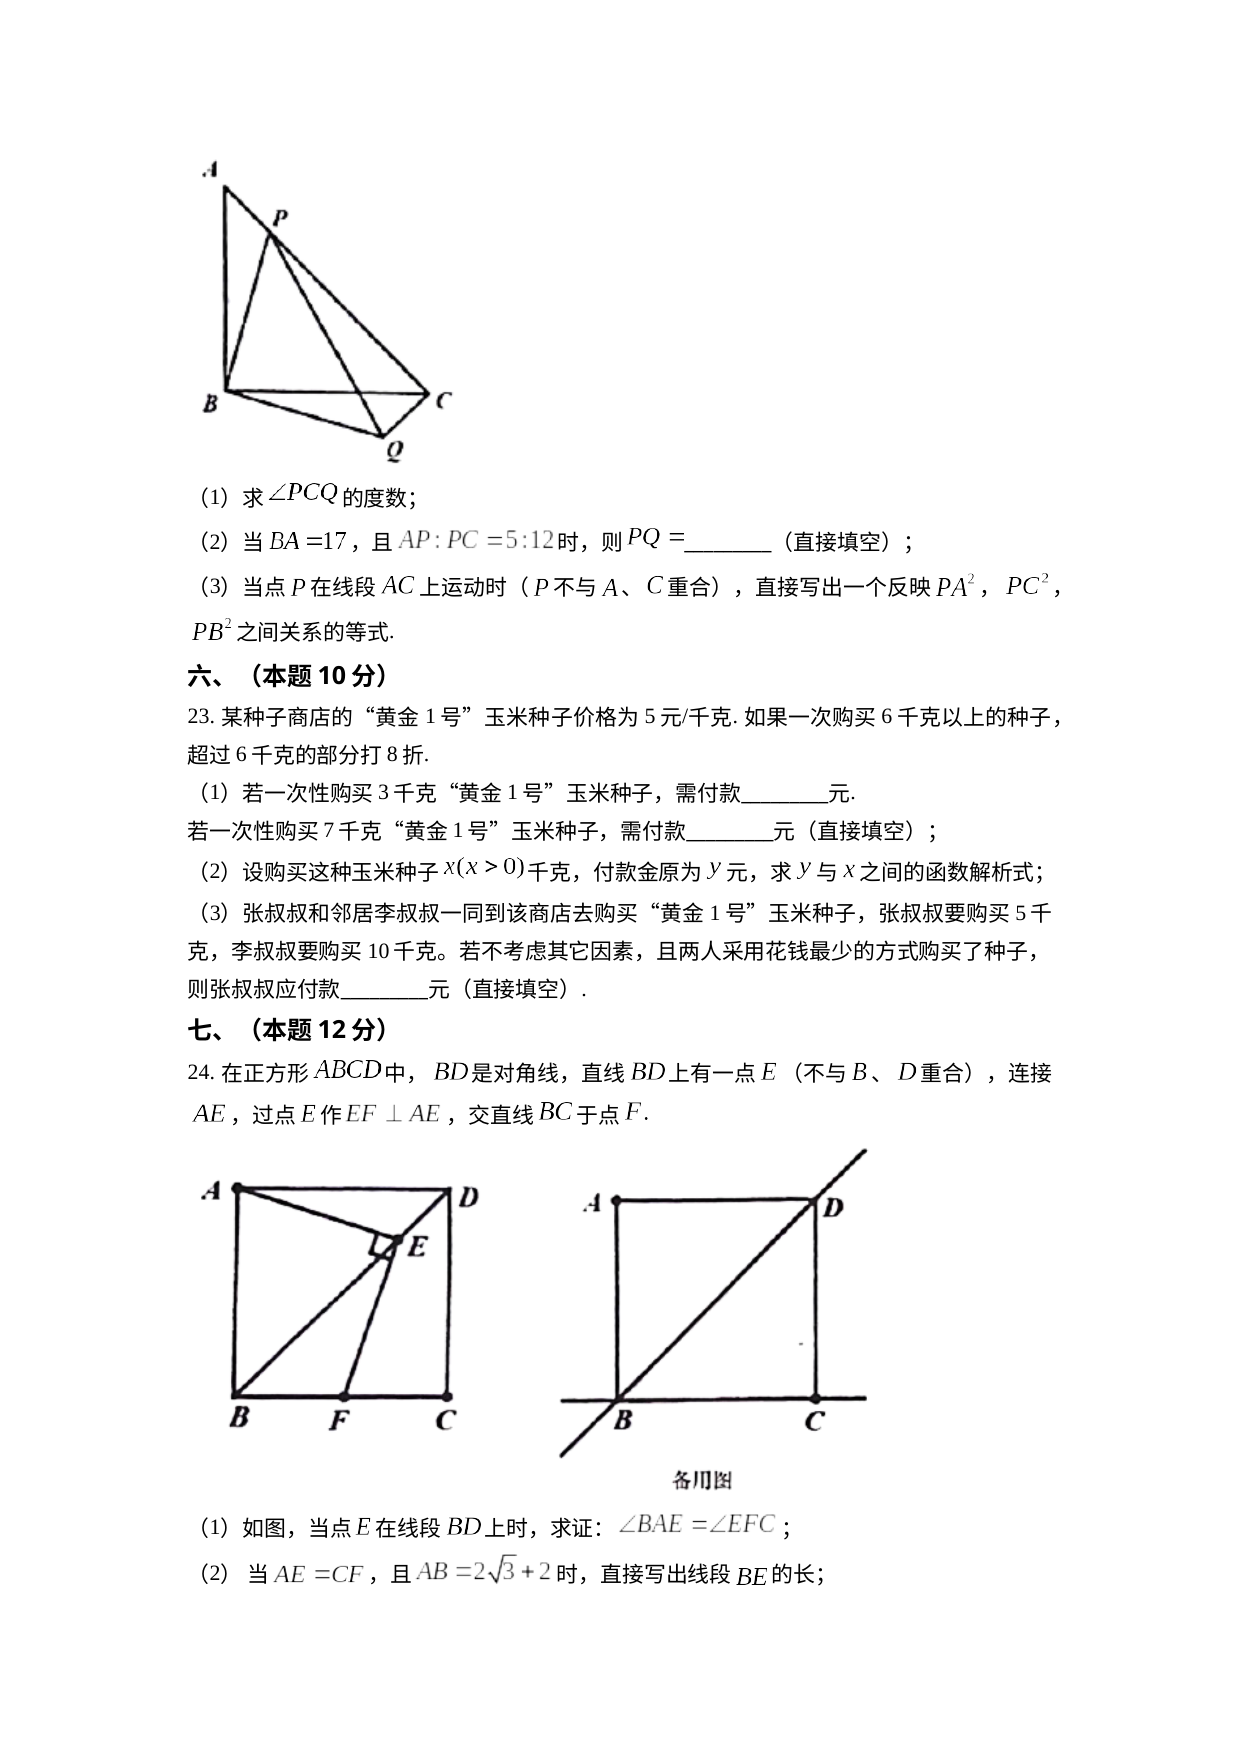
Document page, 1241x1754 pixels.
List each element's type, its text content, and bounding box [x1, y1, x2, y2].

text 若一次性购买7千克“黄金1号”玉米种子，需付款_________元（直接填空）； [187, 814, 1053, 845]
text （1）求的度数； [187, 477, 1053, 516]
picture [187, 1137, 880, 1504]
text 六、（本题10分） [187, 656, 1053, 692]
text 23. 某种子商店的“黄金1号”玉米种子价格为5元/千克. 如果一次购买6千克以上的种子，超过6千克的部分打8折. [187, 700, 1053, 769]
text （1）如图，当点在线段上时，求证：； [187, 1509, 1053, 1544]
text 七、（本题12分） [187, 1010, 1053, 1047]
text （2）设购买这种玉米种子千克，付款金原为元，求与之间的函数解析式； [187, 852, 1053, 890]
text （3）张叔叔和邻居李叔叔一同到该商店去购买“黄金1号”玉米种子，张叔叔要购买5千克，李叔叔要购买10千克。若不考虑其它因素，且两人采用花钱最少的方式购买了种子，则张叔叔应付款_________元（直接填空）. [187, 896, 1053, 1004]
text （3）当点在线段上运动时（不与、重合），直接写出一个反映，，之间关系的等式. [187, 567, 1053, 650]
picture [187, 149, 460, 471]
text （2）当，且时，则_________（直接填空）； [187, 522, 1053, 561]
text （1）若一次性购买3千克“黄金1号”玉米种子，需付款_________元. [187, 776, 1053, 807]
text （2） 当，且时，直接写出线段的长； [187, 1551, 1053, 1594]
text 24. 在正方形中，是对角线，直线上有一点（不与、重合），连接，过点作，交直线于点 [187, 1054, 1053, 1132]
